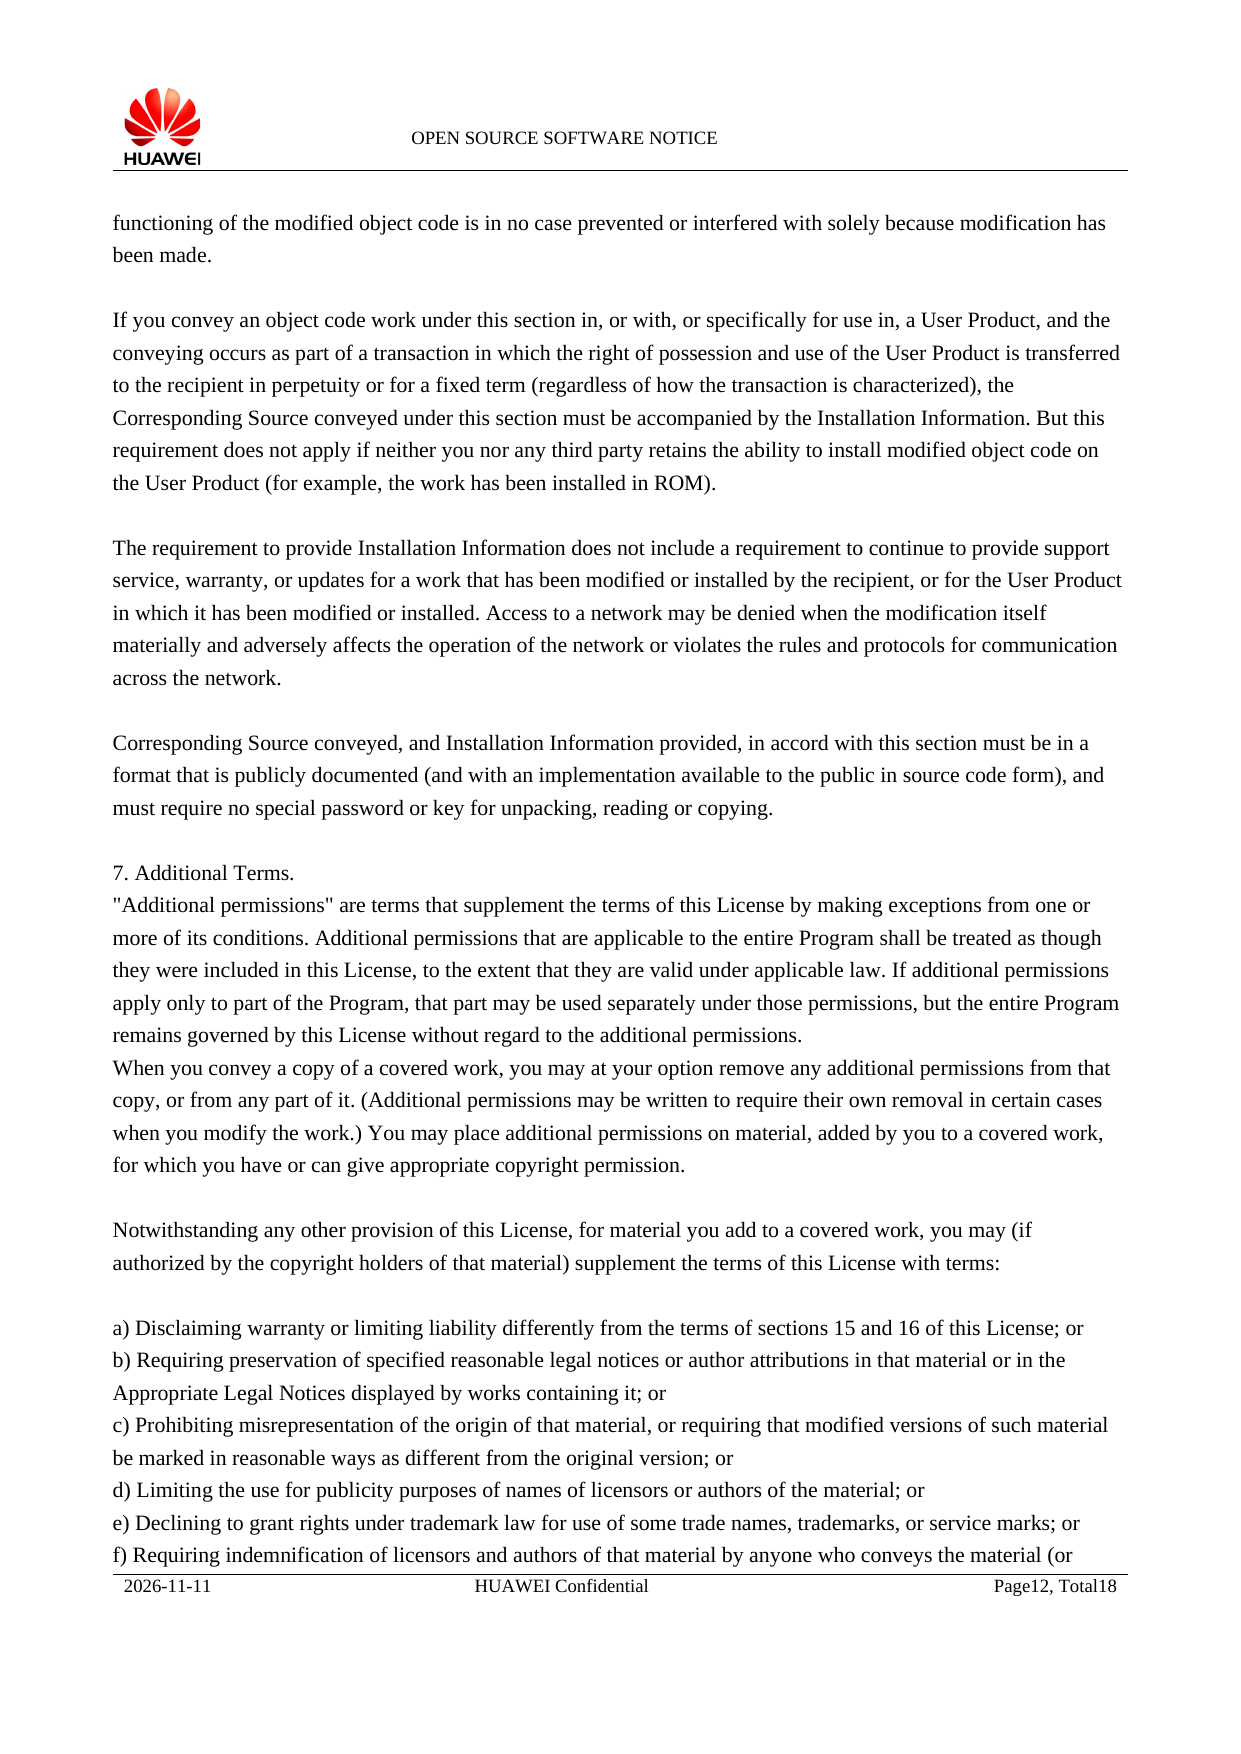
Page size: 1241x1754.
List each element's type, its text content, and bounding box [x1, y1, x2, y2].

picture [124, 88, 201, 165]
